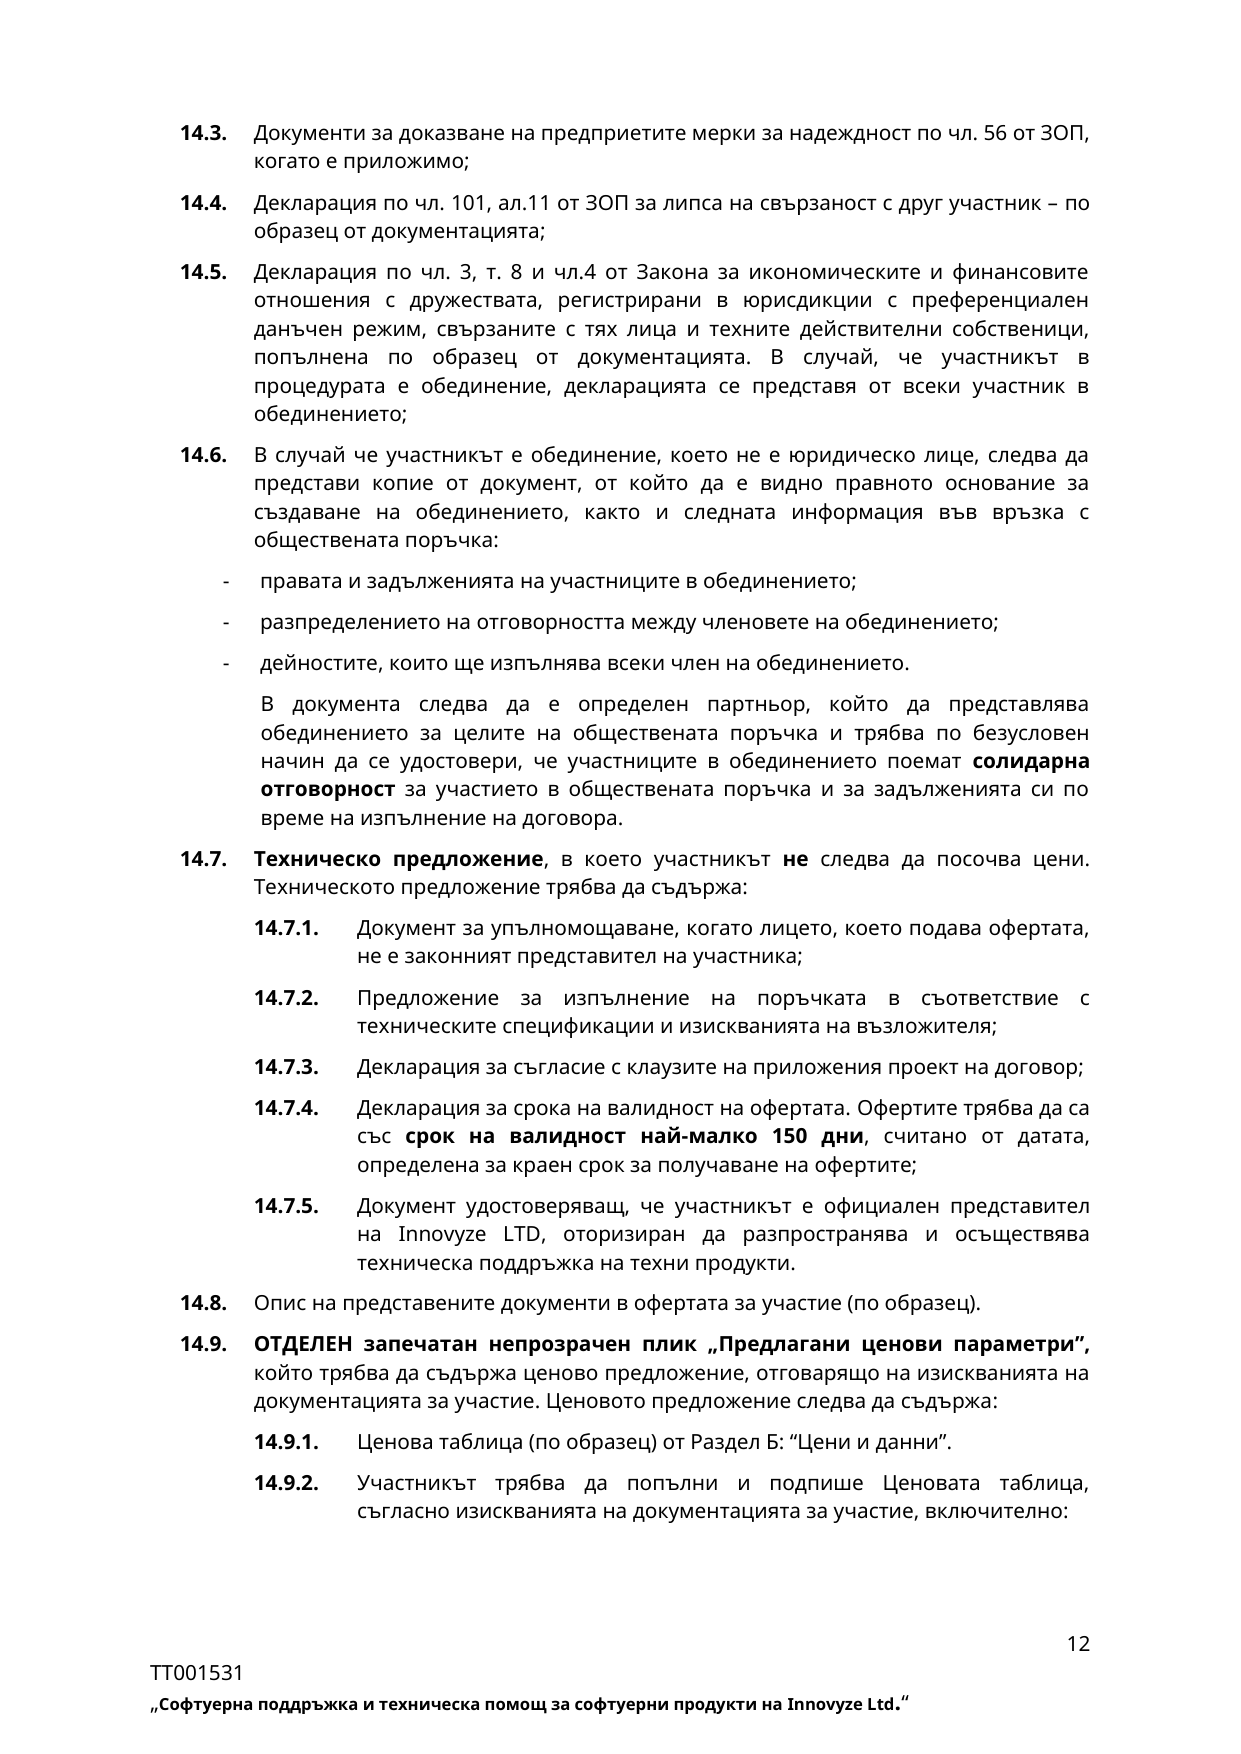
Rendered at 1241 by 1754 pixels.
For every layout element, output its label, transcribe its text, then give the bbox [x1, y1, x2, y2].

list правата и задълженията на участниците в обединението; [223, 566, 1090, 595]
list Техническо предложение, в което участникът не следва да посочва цени. Техническото предложение трябва да съдържа: [179, 844, 1090, 901]
text В документа следва да е определен партньор, който да представлява обединението за целите на обществената поръчка и трябва по безусловен начин да се удостовери, че участниците в обединението поемат солидарна отговорност за участието в обществената поръчка и за задълженията си по време на изпълнение на договора. [260, 689, 1090, 831]
list В случай че участникът е обединение, което не е юридическо лице, следва да представи копие от документ, от който да е видно правното основание за създаване на обединението, както и следната информация във връзка с обществената поръчка: [179, 440, 1090, 554]
list разпределението на отговорността между членовете на обединението; [223, 607, 1090, 636]
list Предложение за изпълнение на поръчката в съответствие с техническите спецификации и изискванията на възложителя; [253, 983, 1090, 1039]
list Декларация за съгласие с клаузите на приложения проект на договор; [253, 1052, 1090, 1080]
list Документ за упълномощаване, когато лицето, което подава офертата, не е законният представител на участника; [253, 913, 1090, 970]
list Декларация по чл. 101, ал.11 от ЗОП за липса на свързаност с друг участник – по образец от документацията; [179, 188, 1090, 244]
list Декларация за срока на валидност на офертата. Офертите трябва да са със срок на валидност най-малко 150 дни, считано от датата, определена за краен срок за получаване на офертите; [253, 1093, 1090, 1178]
list Участникът трябва да попълни и подпише Ценовата таблица, съгласно изискванията на документацията за участие, включително: [253, 1468, 1090, 1525]
list Документи за доказване на предприетите мерки за надеждност по чл. 56 от ЗОП, когато е приложимо; [179, 118, 1090, 175]
list Декларация по чл. 3, т. 8 и чл.4 от Закона за икономическите и финансовите отношения с дружествата, регистрирани в юрисдикции с преференциален данъчен режим, свързаните с тях лица и техните действителни собственици, попълнена по образец от документацията. В случай, че участникът в процедурата е обединение, декларацията се представя от всеки участник в обединението; [179, 257, 1090, 428]
list Документ удостоверяващ, че участникът е официален представител на Innovyze LTD, оторизиран да разпространява и осъществява техническа поддръжка на техни продукти. [253, 1191, 1090, 1276]
list Опис на представените документи в офертата за участие (по образец). [179, 1288, 1090, 1317]
list ОТДЕЛЕН запечатан непрозрачен плик „Предлагани ценови параметри”, който трябва да съдържа ценово предложение, отговарящо на изискванията на документацията за участие. Ценовото предложение следва да съдържа: [179, 1329, 1090, 1415]
list дейностите, които ще изпълнява всеки член на обединението. [223, 648, 1090, 677]
list Ценова таблица (по образец) от Раздел Б: “Цени и данни”. [253, 1427, 1090, 1456]
